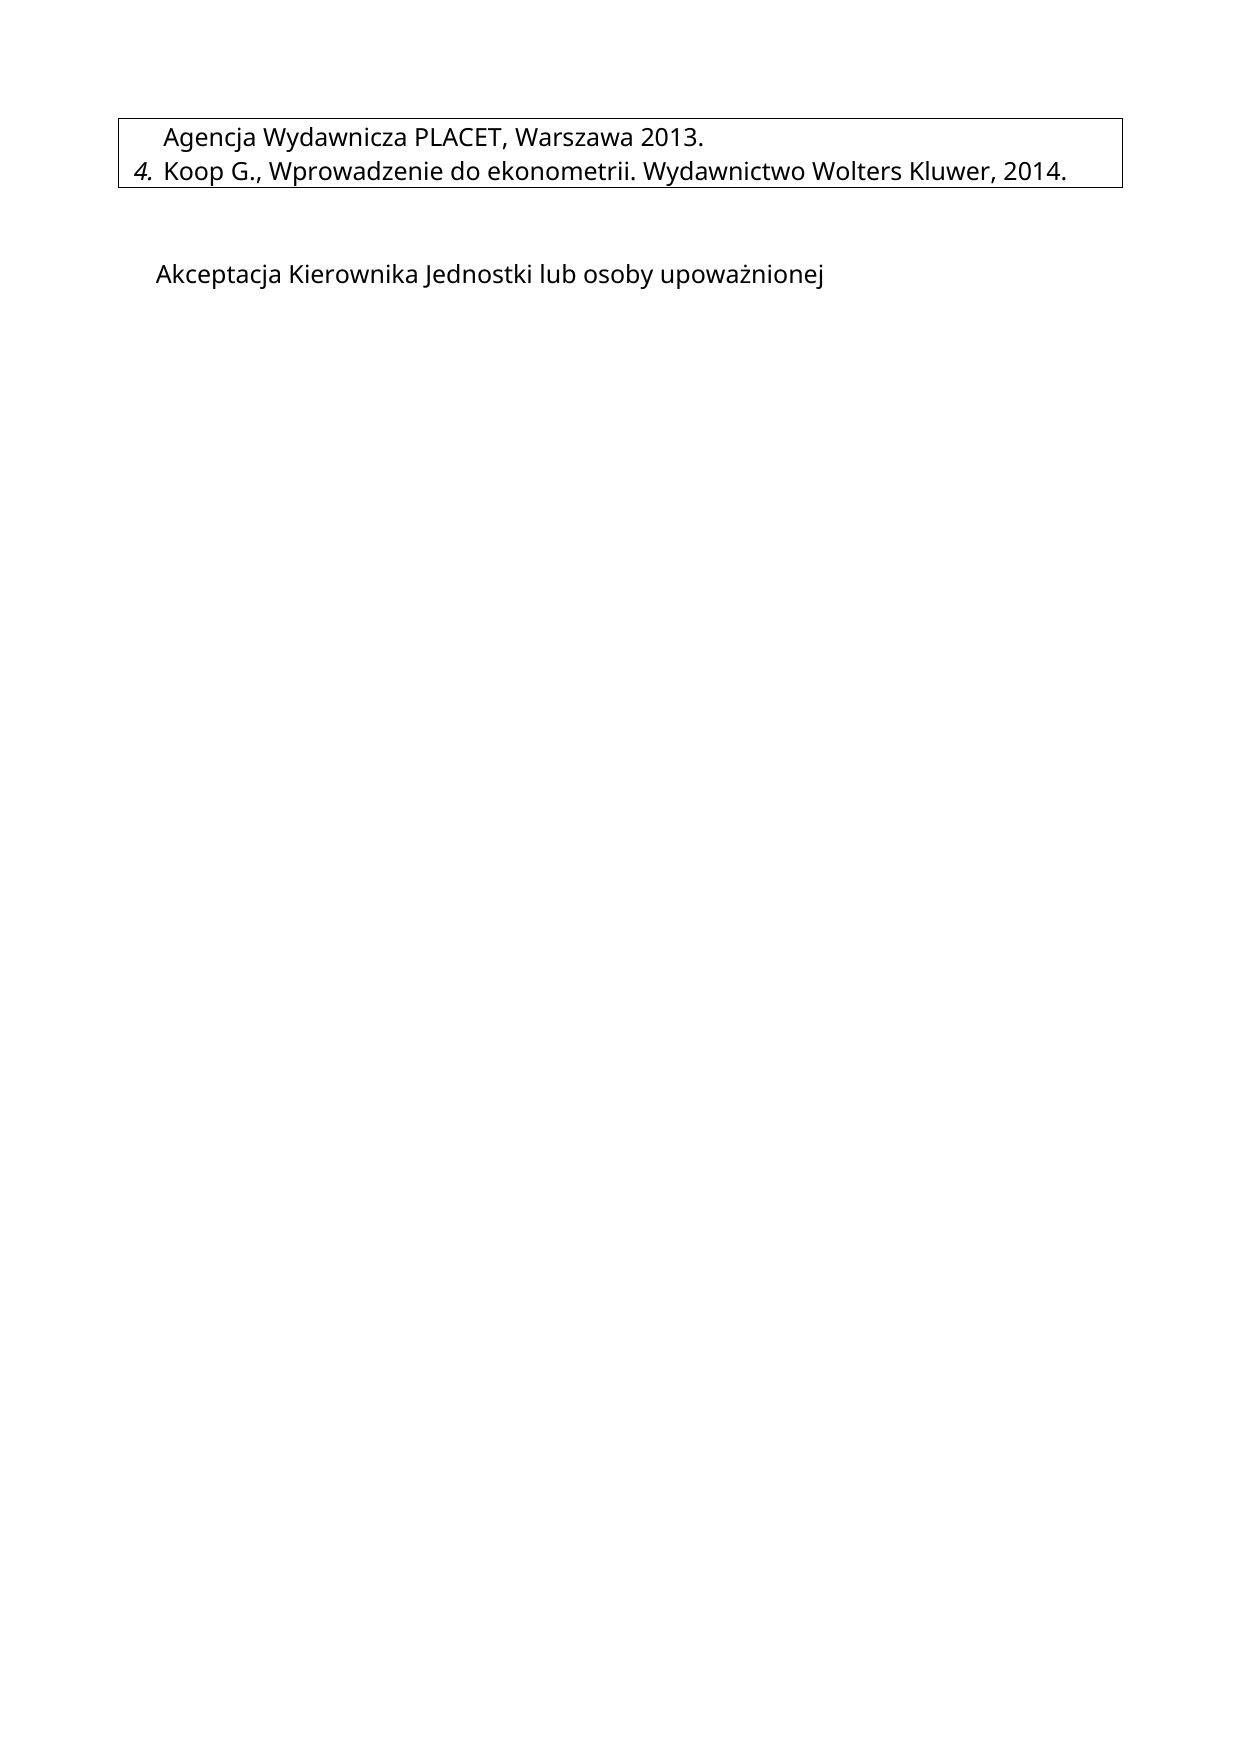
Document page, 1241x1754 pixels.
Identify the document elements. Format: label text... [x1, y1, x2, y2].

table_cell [119, 119, 1122, 187]
text Akceptacja Kierownika Jednostki lub osoby upoważnionej [156, 256, 1122, 291]
